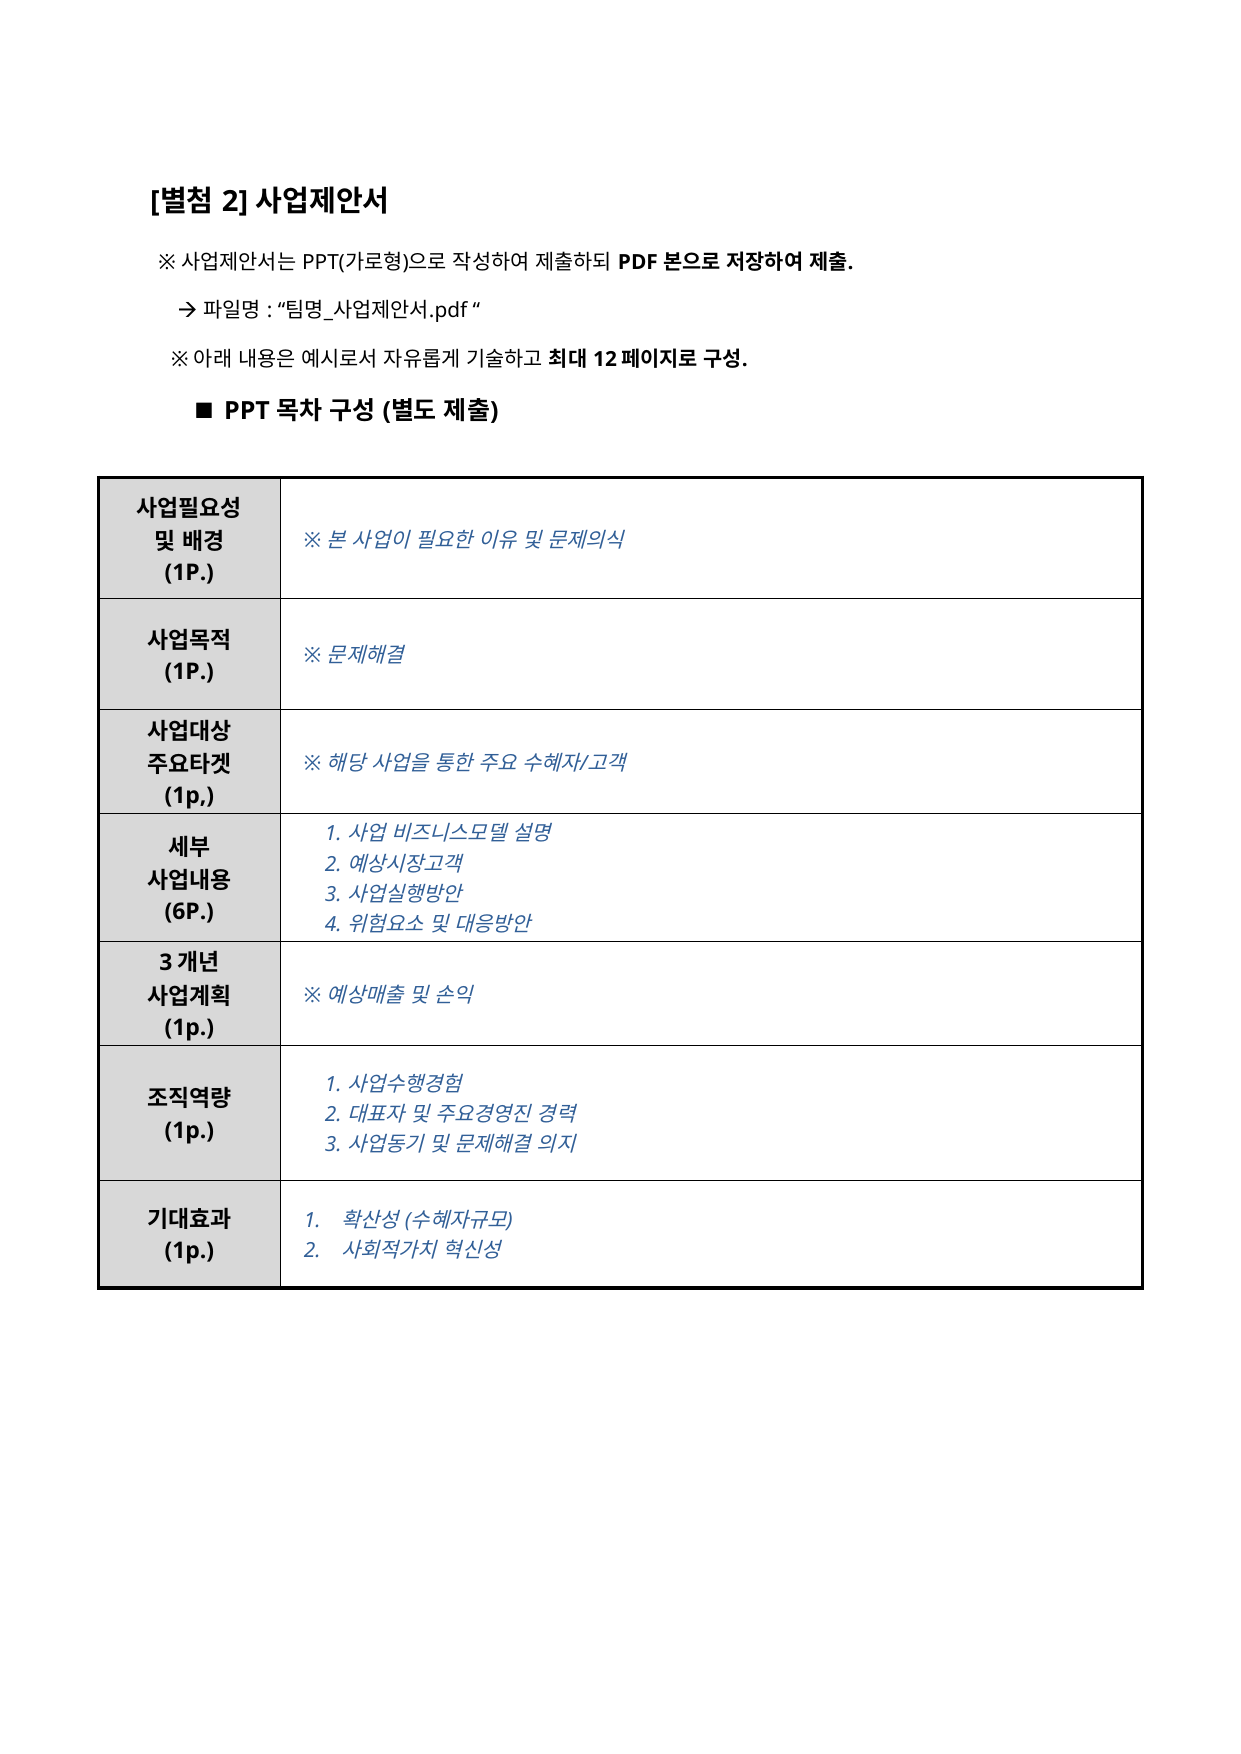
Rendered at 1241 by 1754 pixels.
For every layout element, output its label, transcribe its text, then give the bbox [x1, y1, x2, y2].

table_cell ※ 문제해결 [281, 599, 1141, 709]
table_cell 세부 사업내용 (6P.) [100, 814, 280, 941]
table_cell 기대효과 (1p.) [100, 1181, 280, 1286]
table_cell ※ 예상매출 및 손익 [281, 942, 1141, 1045]
table_cell 1. 사업수행경험 2. 대표자 및 주요경영진 경력 3. 사업동기 및 문제해결 의지 [281, 1046, 1141, 1180]
table_cell 조직역량 (1p.) [100, 1046, 280, 1180]
table_cell 사업목적 (1P.) [100, 599, 280, 709]
list PPT 목차 구성 (별도 제출) [194, 390, 1090, 427]
table_cell 1. 사업 비즈니스모델 설명 2. 예상시장고객 3. 사업실행방안 4. 위험요소 및 대응방안 [281, 814, 1141, 941]
table_header 사업필요성 및 배경 (1P.) [100, 479, 280, 598]
table_cell 확산성 (수혜자규모) 사회적가치 혁신성 [281, 1181, 1141, 1286]
table_header ※ 본 사업이 필요한 이유 및 문제의식 [281, 479, 1141, 598]
table_cell ※ 해당 사업을 통한 주요 수혜자/고객 [281, 710, 1141, 813]
table_cell 3개년 사업계획 (1p.) [100, 942, 280, 1045]
text [별첨 2] 사업제안서 [150, 177, 1090, 219]
text ※ 아래 내용은 예시로서 자유롭게 기술하고 최대 12페이지로 구성. [150, 342, 1090, 372]
text ※ 사업제안서는 PPT(가로형)으로 작성하여 제출하되 PDF 본으로 저장하여 제출. 파일명 : “팀명_사업제안서.pdf “ [150, 245, 1090, 324]
table_cell 사업대상 주요타겟 (1p,) [100, 710, 280, 813]
